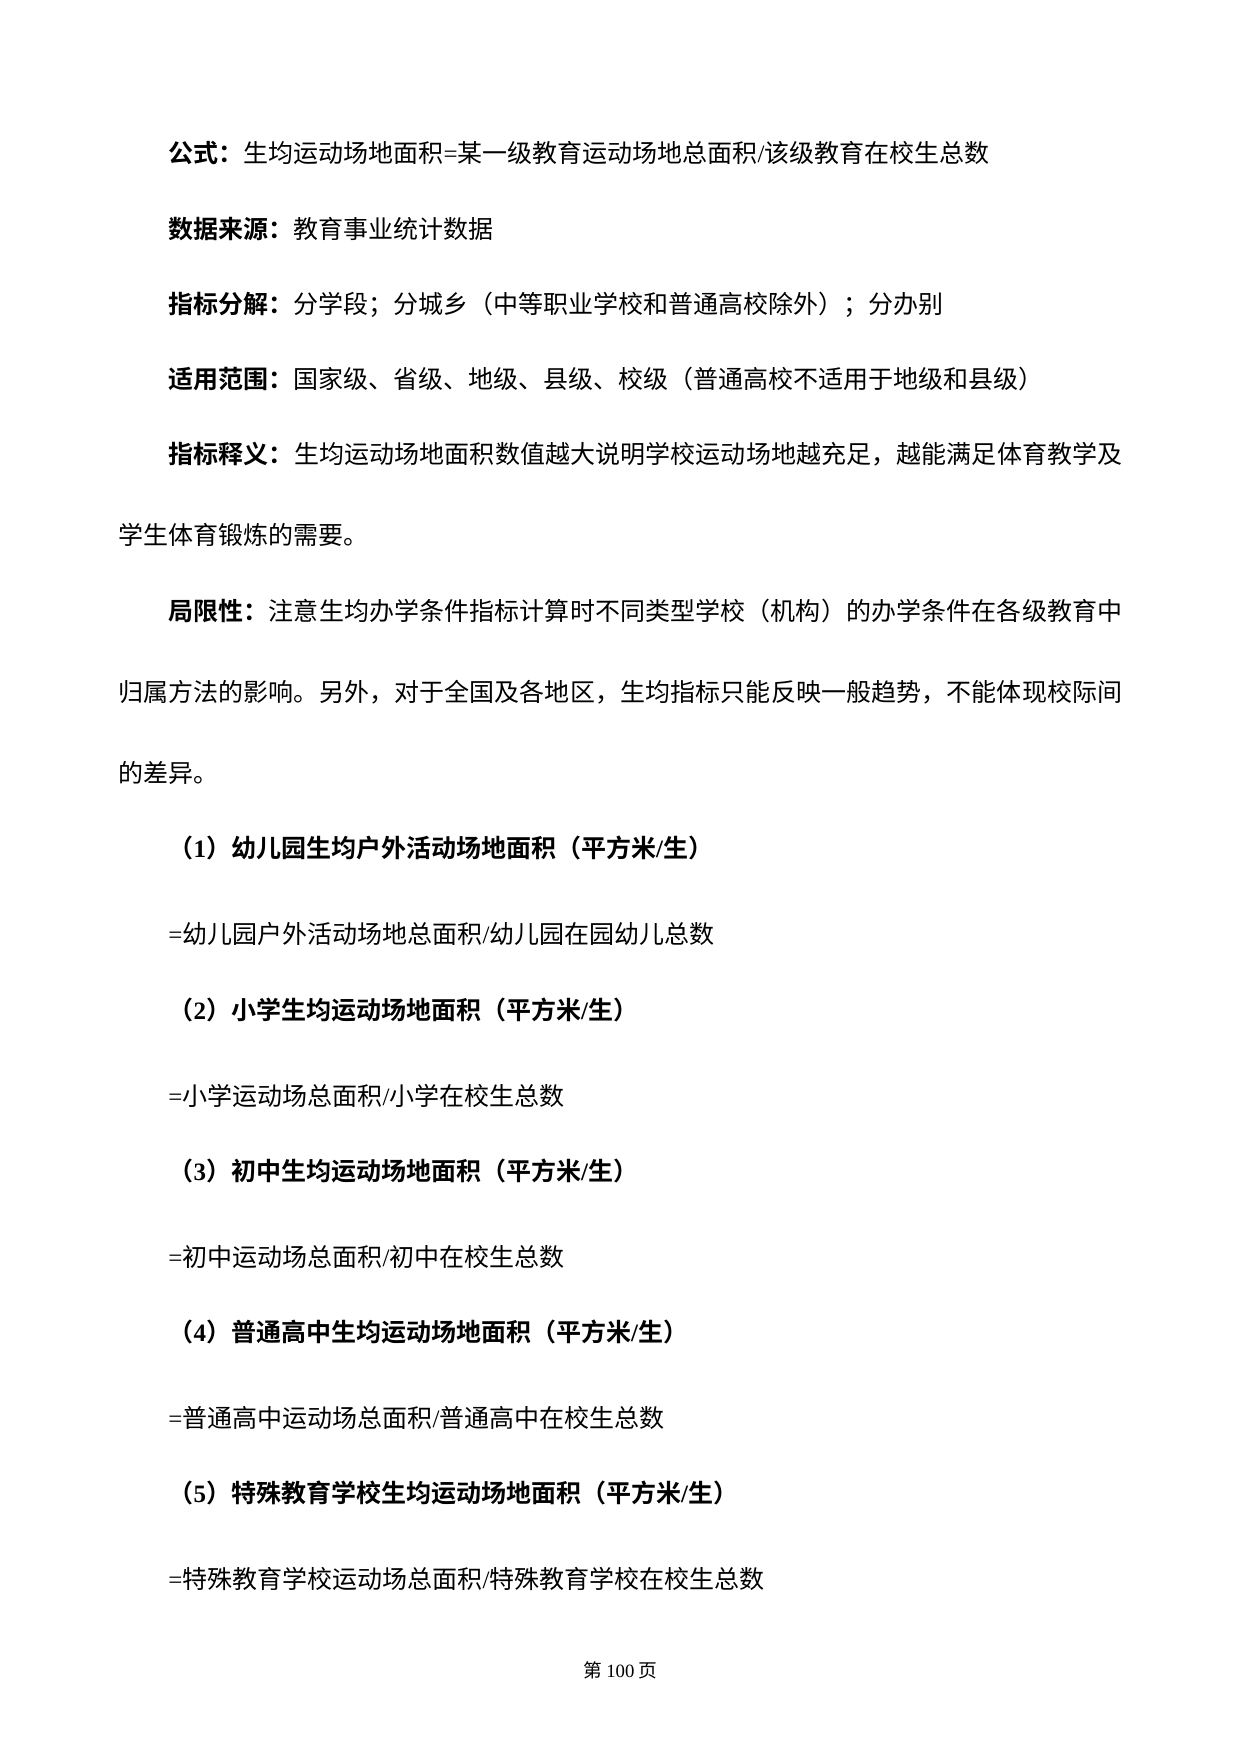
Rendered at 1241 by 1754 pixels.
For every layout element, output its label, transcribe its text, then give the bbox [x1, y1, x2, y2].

text 指标释义：生均运动场地面积数值越大说明学校运动场地越充足，越能满足体育教学及学生体育锻炼的需要。 [118, 418, 1122, 568]
text 指标分解：分学段；分城乡（中等职业学校和普通高校除外）；分办别 [118, 268, 1122, 336]
text =小学运动场总面积/小学在校生总数 [118, 1060, 1122, 1128]
subtitle （1）幼儿园生均户外活动场地面积（平方米/生） [118, 813, 1122, 881]
text =幼儿园户外活动场地总面积/幼儿园在园幼儿总数 [118, 899, 1122, 967]
text 适用范围：国家级、省级、地级、县级、校级（普通高校不适用于地级和县级） [118, 343, 1122, 411]
text =特殊教育学校运动场总面积/特殊教育学校在校生总数 [118, 1544, 1122, 1612]
subtitle （4）普通高中生均运动场地面积（平方米/生） [118, 1297, 1122, 1364]
text 数据来源：教育事业统计数据 [118, 193, 1122, 261]
text 公式：生均运动场地面积=某一级教育运动场地总面积/该级教育在校生总数 [118, 118, 1122, 186]
text 局限性：注意生均办学条件指标计算时不同类型学校（机构）的办学条件在各级教育中归属方法的影响。另外，对于全国及各地区，生均指标只能反映一般趋势，不能体现校际间的差异。 [118, 575, 1122, 806]
subtitle （2）小学生均运动场地面积（平方米/生） [118, 974, 1122, 1042]
text =初中运动场总面积/初中在校生总数 [118, 1221, 1122, 1289]
subtitle （3）初中生均运动场地面积（平方米/生） [118, 1135, 1122, 1203]
subtitle （5）特殊教育学校生均运动场地面积（平方米/生） [118, 1458, 1122, 1526]
text =普通高中运动场总面积/普通高中在校生总数 [118, 1383, 1122, 1451]
